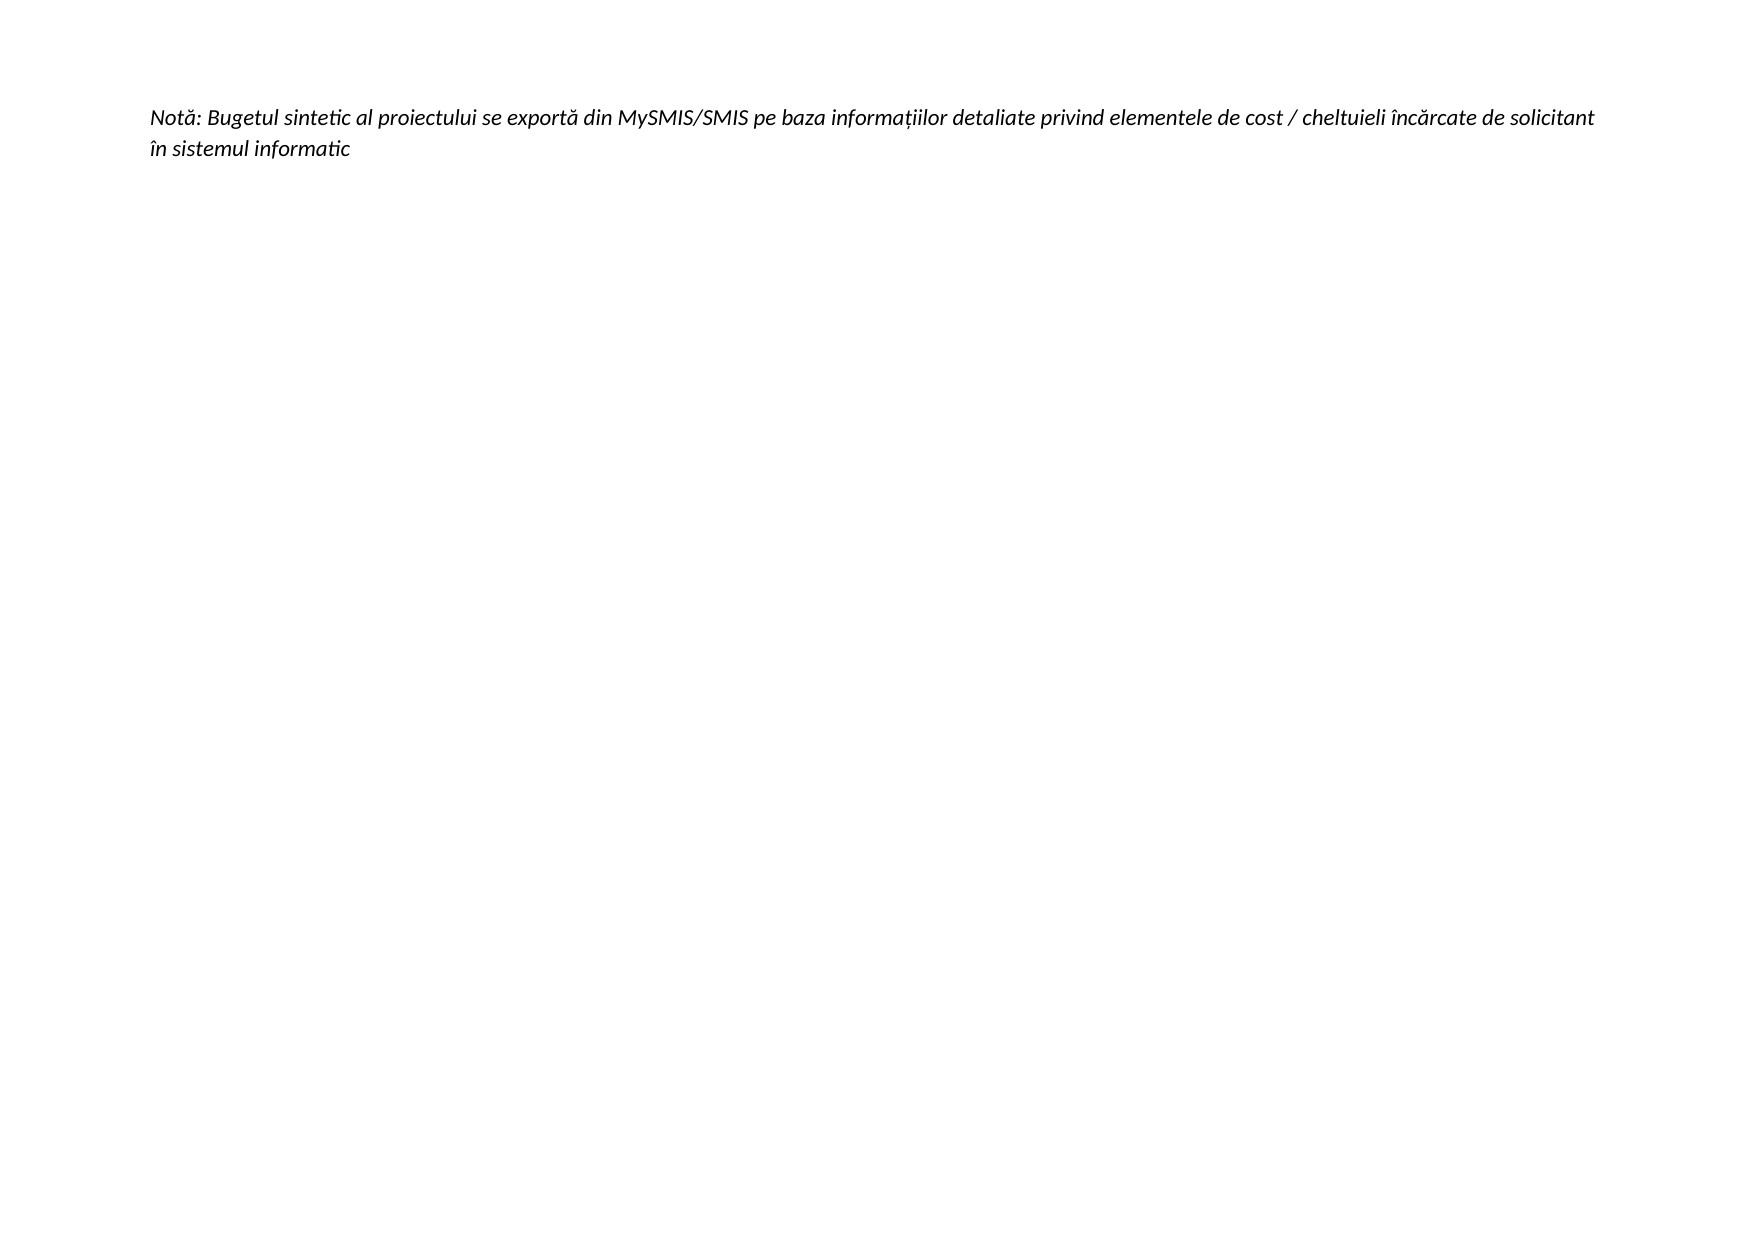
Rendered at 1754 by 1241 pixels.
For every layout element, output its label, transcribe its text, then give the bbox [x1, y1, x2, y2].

text Notă: Bugetul sintetic al proiectului se exportă din MySMIS/SMIS pe baza informațiilor detaliate privind elementele de cost / cheltuieli încărcate de solicitant în sistemul informatic [150, 103, 1604, 162]
